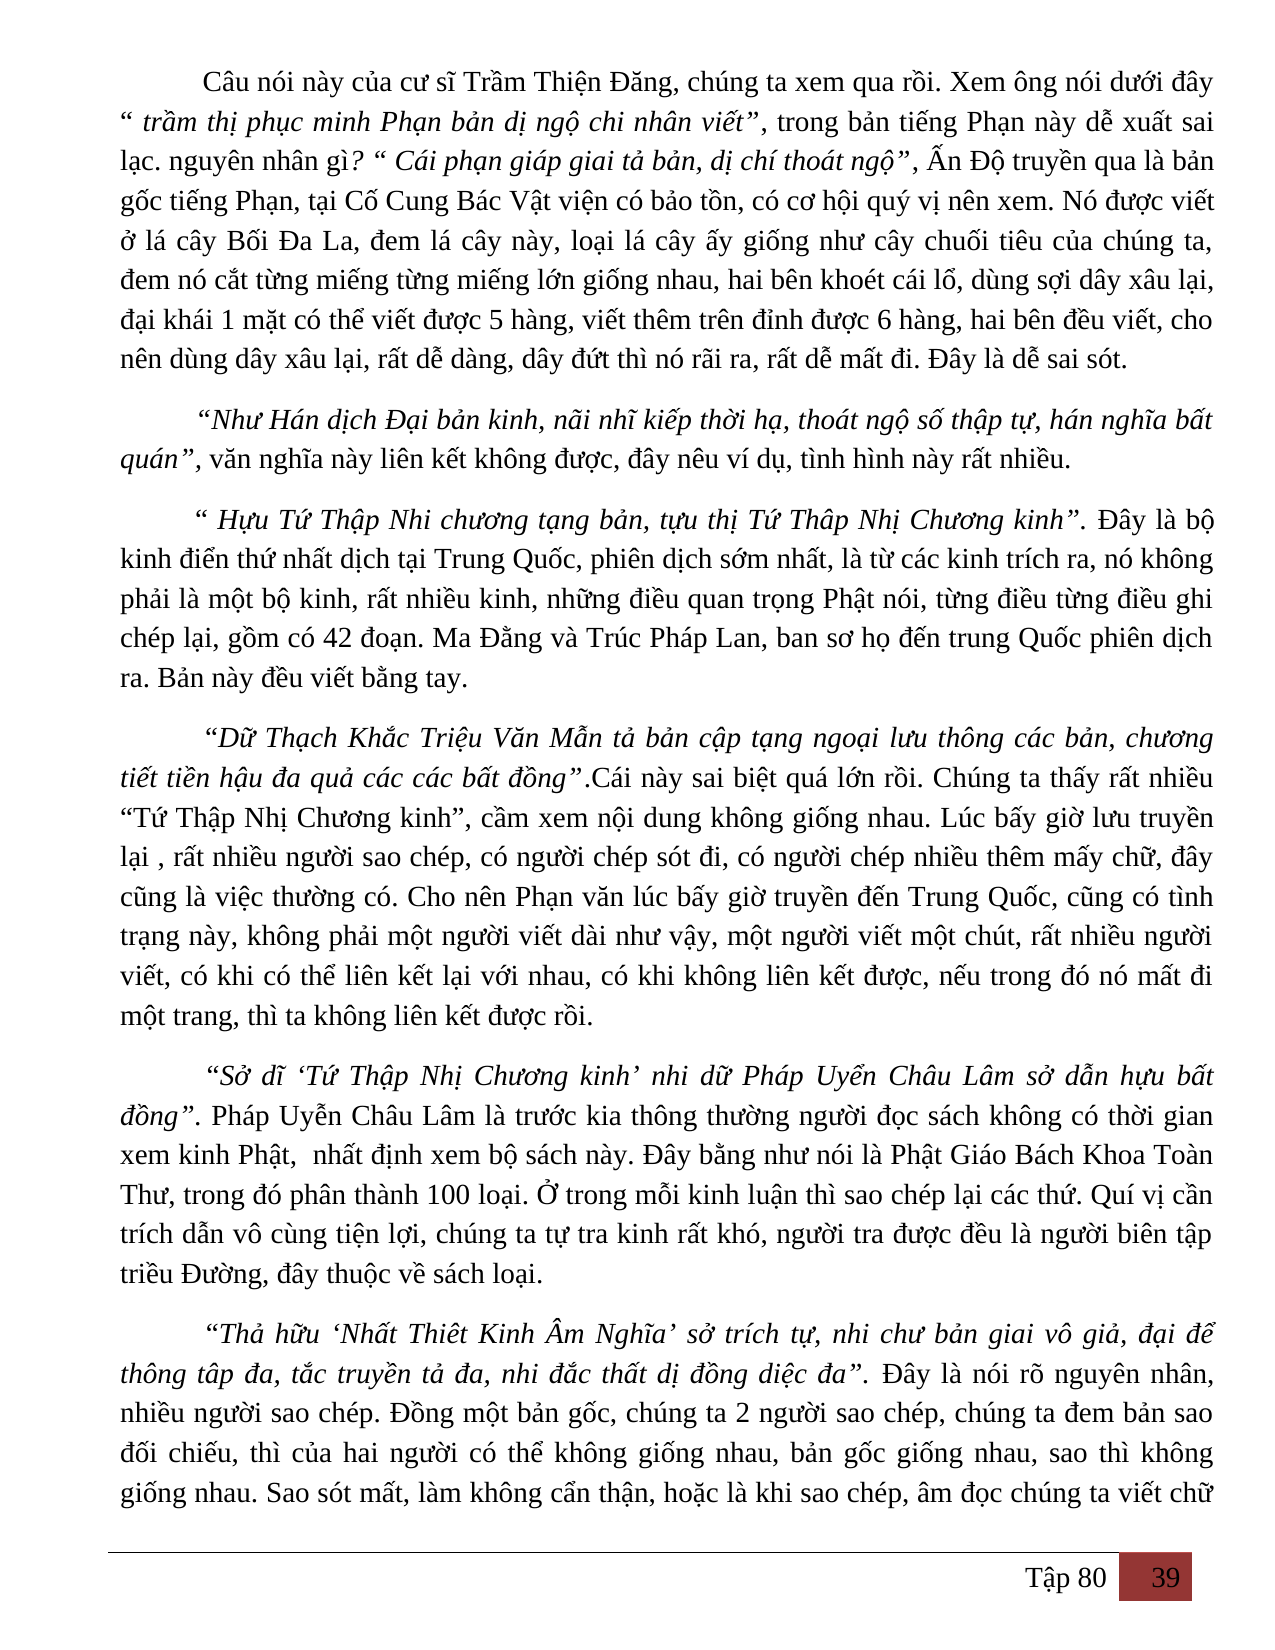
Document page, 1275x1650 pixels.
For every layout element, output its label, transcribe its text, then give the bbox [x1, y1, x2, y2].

text “Như Hán dịch Đại bản kinh, nãi nhĩ kiếp thời hạ, thoát ngộ số thập tự, hán nghĩa bất quán”, văn nghĩa này liên kết không được, đây nêu ví dụ, tình hình này rất nhiều. [120, 397, 1215, 477]
text “ Hựu Tứ Thập Nhi chương tạng bản, tựu thị Tứ Thâp Nhị Chương kinh”. Đây là bộ kinh điển thứ nhất dịch tại Trung Quốc, phiên dịch sớm nhất, là từ các kinh trích ra, nó không phải là một bộ kinh, rất nhiều kinh, những điều quan trọng Phật nói, từng điều từng điều ghi chép lại, gồm có 42 đoạn. Ma Đằng và Trúc Pháp Lan, ban sơ họ đến trung Quốc phiên dịch ra. Bản này đều viết bằng tay. [120, 497, 1215, 695]
text “Sở dĩ ‘Tứ Thập Nhị Chương kinh’ nhi dữ Pháp Uyển Châu Lâm sở dẫn hựu bất đồng”. Pháp Uyễn Châu Lâm là trước kia thông thường người đọc sách không có thời gian xem kinh Phật, nhất định xem bộ sách này. Đây bằng như nói là Phật Giáo Bách Khoa Toàn Thư, trong đó phân thành 100 loại. Ở trong mỗi kinh luận thì sao chép lại các thứ. Quí vị cần trích dẫn vô cùng tiện lợi, chúng ta tự tra kinh rất khó, người tra được đều là người biên tập triều Đường, đây thuộc về sách loại. [120, 1054, 1215, 1291]
text Câu nói này của cư sĩ Trầm Thiện Đăng, chúng ta xem qua rồi. Xem ông nói dưới đây “ trầm thị phục minh Phạn bản dị ngộ chi nhân viết”, trong bản tiếng Phạn này dễ xuất sai lạc. nguyên nhân gì? “ Cái phạn giáp giai tả bản, dị chí thoát ngộ”, Ấn Độ truyền qua là bản gốc tiếng Phạn, tại Cố Cung Bác Vật viện có bảo tồn, có cơ hội quý vị nên xem. Nó được viết ở lá cây Bối Đa La, đem lá cây này, loại lá cây ấy giống như cây chuối tiêu của chúng ta, đem nó cắt từng miếng từng miếng lớn giống nhau, hai bên khoét cái lổ, dùng sợi dây xâu lại, đại khái 1 mặt có thể viết được 5 hàng, viết thêm trên đỉnh được 6 hàng, hai bên đều viết, cho nên dùng dây xâu lại, rất dễ dàng, dây đứt thì nó rãi ra, rất dễ mất đi. Đây là dễ sai sót. [120, 60, 1215, 377]
text “Dữ Thạch Khắc Triệu Văn Mẫn tả bản cập tạng ngoại lưu thông các bản, chương tiết tiền hậu đa quả các các bất đồng”.Cái này sai biệt quá lớn rồi. Chúng ta thấy rất nhiều “Tứ Thập Nhị Chương kinh”, cầm xem nội dung không giống nhau. Lúc bấy giờ lưu truyền lại , rất nhiều người sao chép, có người chép sót đi, có người chép nhiều thêm mấy chữ, đây cũng là việc thường có. Cho nên Phạn văn lúc bấy giờ truyền đến Trung Quốc, cũng có tình trạng này, không phải một người viết dài như vậy, một người viết một chút, rất nhiều người viết, có khi có thể liên kết lại với nhau, có khi không liên kết được, nếu trong đó nó mất đi một trang, thì ta không liên kết được rồi. [120, 716, 1215, 1033]
